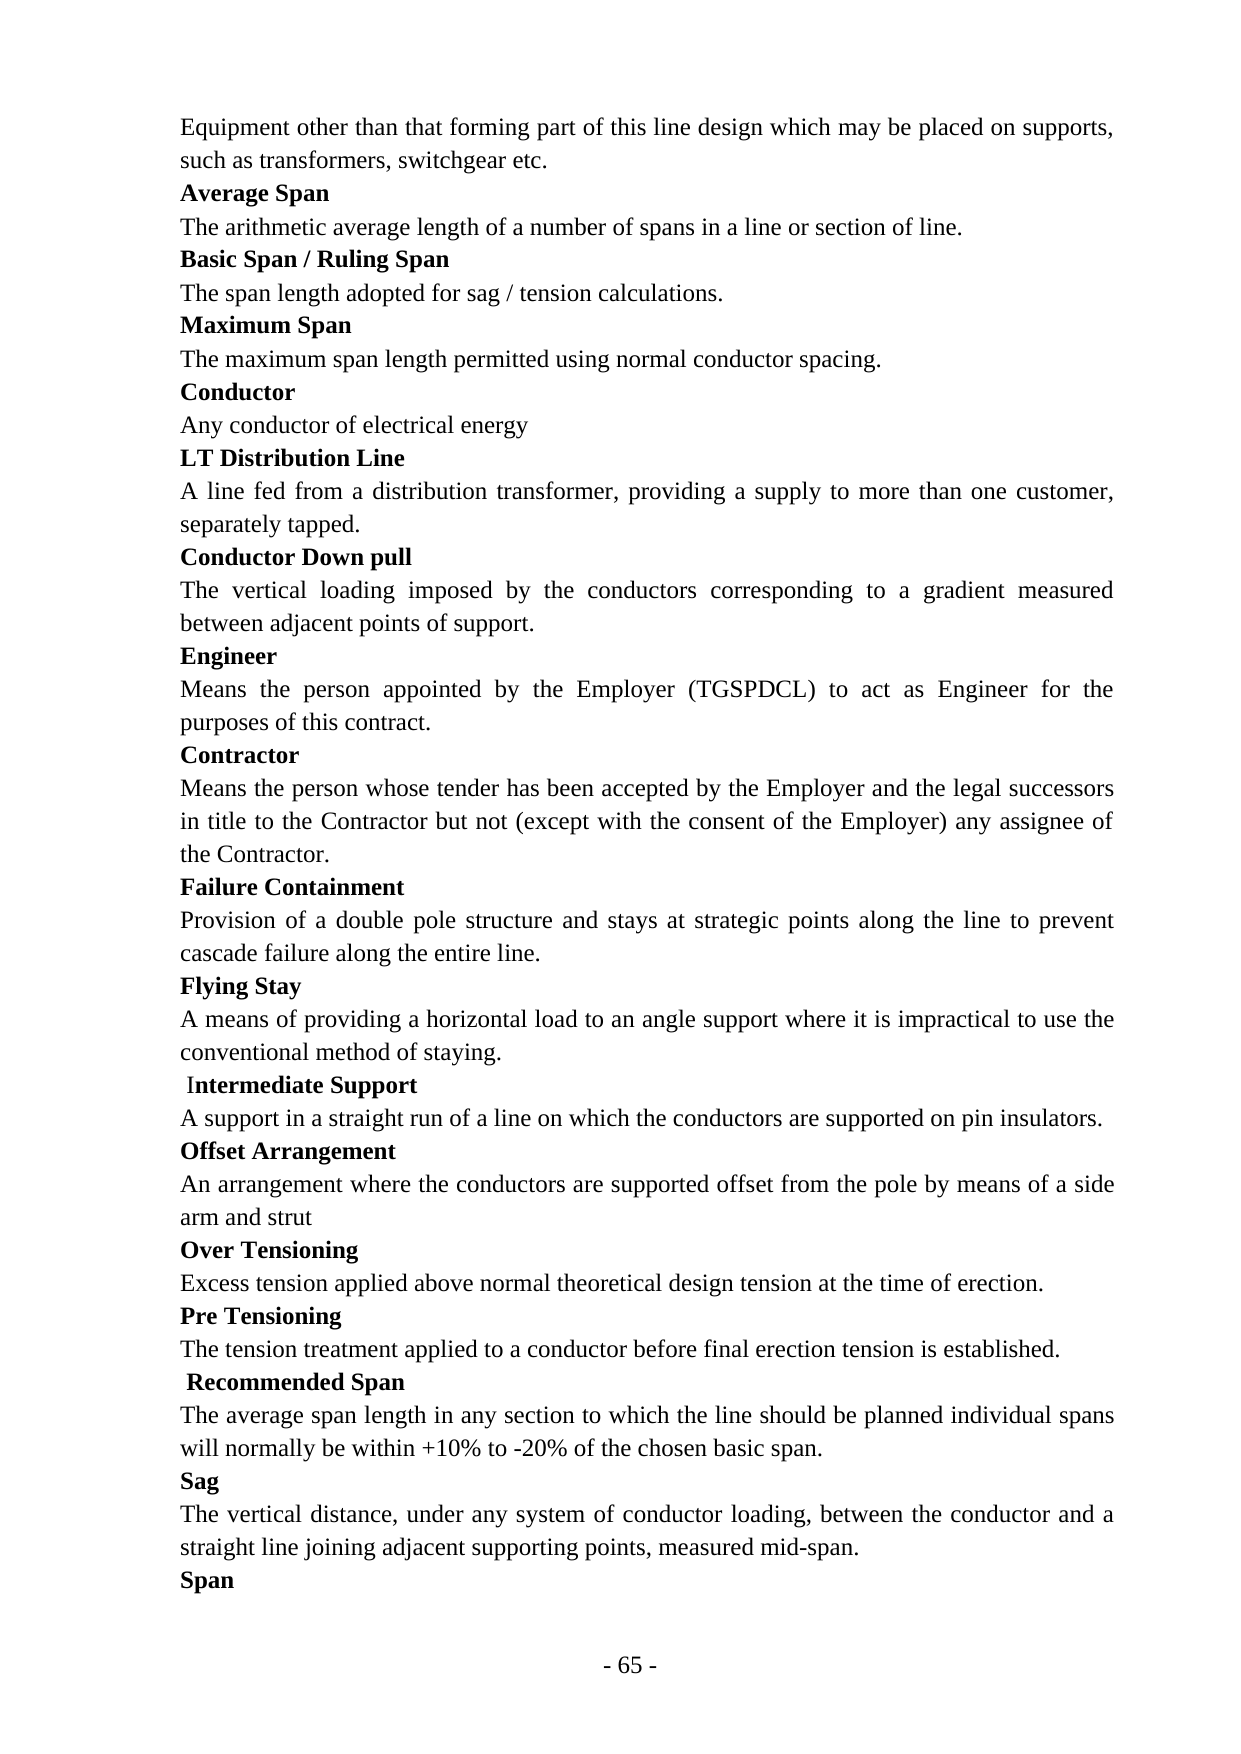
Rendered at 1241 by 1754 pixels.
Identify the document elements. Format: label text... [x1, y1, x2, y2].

text The span length adopted for sag / tension calculations. [180, 278, 1115, 306]
text The tension treatment applied to a conductor before final erection tension is established. [180, 1334, 1115, 1363]
text Provision of a double pole structure and stays at strategic points along the line to prevent cascade failure along the entire line. [180, 905, 1115, 967]
text Basic Span / Ruling Span [180, 244, 1115, 273]
text Intermediate Support [180, 1070, 1115, 1099]
text Recommended Span [180, 1367, 1115, 1396]
text A means of providing a horizontal load to an angle support where it is impractical to use the conventional method of staying. [180, 1004, 1115, 1066]
text The arithmetic average length of a number of spans in a line or section of line. [180, 212, 1115, 240]
text The maximum span length permitted using normal conductor spacing. [180, 344, 1115, 372]
text Equipment other than that forming part of this line design which may be placed on supports, such as transformers, switchgear etc. [180, 112, 1115, 174]
text Failure Containment [180, 872, 1115, 901]
text LT Distribution Line [180, 443, 1115, 471]
text Means the person appointed by the Employer (TGSPDCL) to act as Engineer for the purposes of this contract. [180, 674, 1115, 736]
text An arrangement where the conductors are supported offset from the pole by means of a side arm and strut [180, 1169, 1115, 1231]
text Conductor Down pull [180, 542, 1115, 571]
text The average span length in any section to which the line should be planned individual spans will normally be within +10% to -20% of the chosen basic span. [180, 1400, 1115, 1462]
text Means the person whose tender has been accepted by the Employer and the legal successors in title to the Contractor but not (except with the consent of the Employer) any assignee of the Contractor. [180, 773, 1115, 868]
text Any conductor of electrical energy [180, 410, 1115, 438]
text Conductor [180, 377, 1115, 405]
text Maximum Span [180, 311, 1115, 339]
text Average Span [180, 178, 1115, 207]
text Engineer [180, 641, 1115, 669]
text A line fed from a distribution transformer, providing a supply to more than one customer, separately tapped. [180, 476, 1115, 537]
text A support in a straight run of a line on which the conductors are supported on pin insulators. [180, 1103, 1115, 1132]
text The vertical distance, under any system of conductor loading, between the conductor and a straight line joining adjacent supporting points, measured mid-span. [180, 1499, 1115, 1561]
text Pre Tensioning [180, 1301, 1115, 1330]
text Over Tensioning [180, 1235, 1115, 1264]
text Offset Arrangement [180, 1136, 1115, 1165]
text Span [180, 1565, 1115, 1594]
text Contractor [180, 740, 1115, 769]
text Excess tension applied above normal theoretical design tension at the time of erection. [180, 1268, 1115, 1297]
text Flying Stay [180, 971, 1115, 1000]
text The vertical loading imposed by the conductors corresponding to a gradient measured between adjacent points of support. [180, 575, 1115, 637]
text Sag [180, 1466, 1115, 1495]
